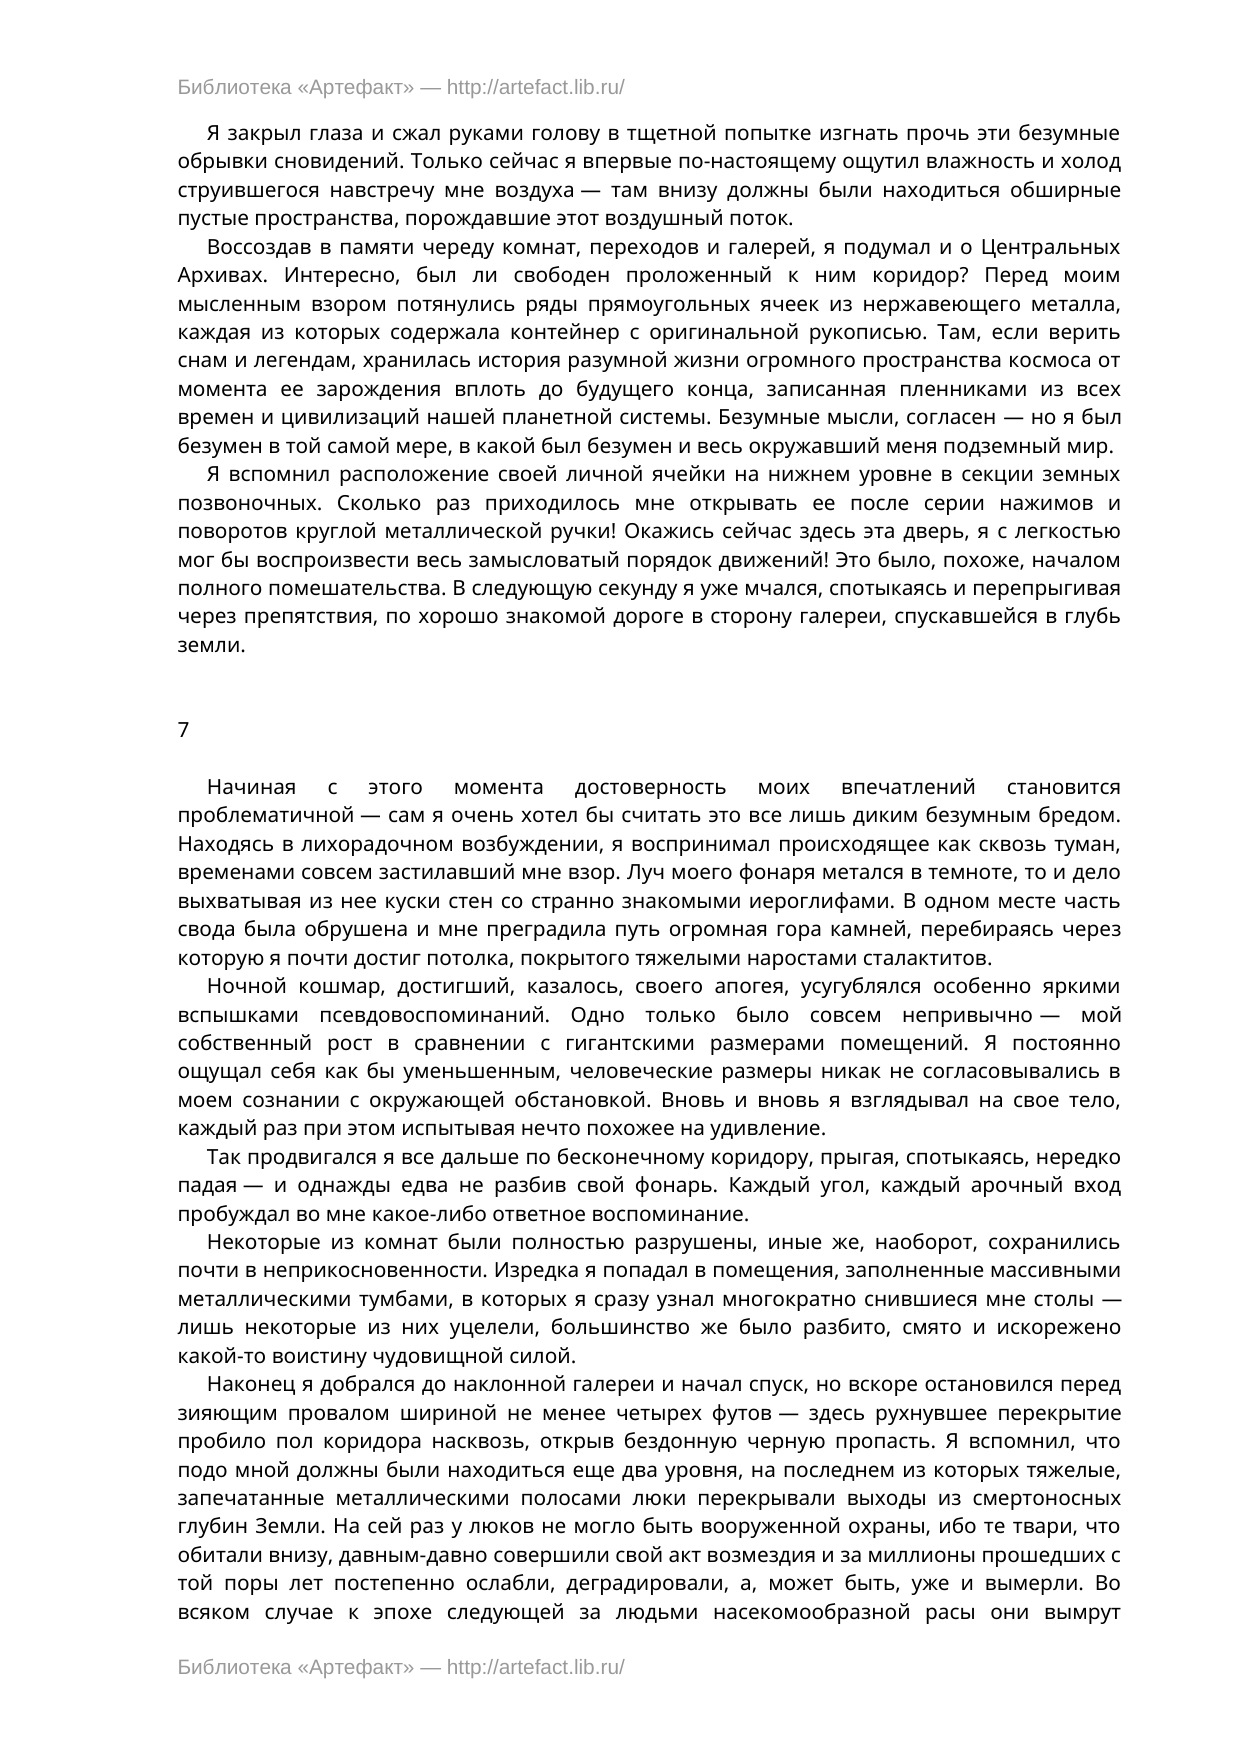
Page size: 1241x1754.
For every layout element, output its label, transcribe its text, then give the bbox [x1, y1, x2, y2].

text 7 [177, 658, 1122, 744]
text Воссоздав в памяти череду комнат, переходов и галерей, я подумал и о Центральных Архивах. Интересно, был ли свободен проложенный к ним коридор? Перед моим мысленным взором потянулись ряды прямоугольных ячеек из нержавеющего металла, каждая из которых содержала контейнер с оригинальной рукописью. Там, если верить снам и легендам, хранилась история разумной жизни огромного пространства космоса от момента ее зарождения вплоть до будущего конца, записанная пленниками из всех времен и цивилизаций нашей планетной системы. Безумные мысли, согласен — но я был безумен в той самой мере, в какой был безумен и весь окружавший меня подземный мир. [177, 232, 1122, 459]
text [177, 1369, 1122, 1625]
text Ночной кошмар, достигший, казалось, своего апогея, усугублялся особенно яркими вспышками псевдовоспоминаний. Одно только было совсем непривычно — мой собственный рост в сравнении с гигантскими размерами помещений. Я постоянно ощущал себя как бы уменьшенным, человеческие размеры никак не согласовывались в моем сознании с окружающей обстановкой. Вновь и вновь я взглядывал на свое тело, каждый раз при этом испытывая нечто похожее на удивление. [177, 971, 1122, 1142]
text Я закрыл глаза и сжал руками голову в тщетной попытке изгнать прочь эти безумные обрывки сновидений. Только сейчас я впервые по-настоящему ощутил влажность и холод струившегося навстречу мне воздуха — там внизу должны были находиться обширные пустые пространства, порождавшие этот воздушный поток. [177, 118, 1122, 232]
text Начиная с этого момента достоверность моих впечатлений становится проблематичной — сам я очень хотел бы считать это все лишь диким безумным бредом. Находясь в лихорадочном возбуждении, я воспринимал происходящее как сквозь туман, временами совсем застилавший мне взор. Луч моего фонаря метался в темноте, то и дело выхватывая из нее куски стен со странно знакомыми иероглифами. В одном месте часть свода была обрушена и мне преградила путь огромная гора камней, перебираясь через которую я почти достиг потолка, покрытого тяжелыми наростами сталактитов. [177, 772, 1122, 971]
text Так продвигался я все дальше по бесконечному коридору, прыгая, спотыкаясь, нередко падая — и однажды едва не разбив свой фонарь. Каждый угол, каждый арочный вход пробуждал во мне какое-либо ответное воспоминание. [177, 1142, 1122, 1227]
text Я вспомнил расположение своей личной ячейки на нижнем уровне в секции земных позвоночных. Сколько раз приходилось мне открывать ее после серии нажимов и поворотов круглой металлической ручки! Окажись сейчас здесь эта дверь, я с легкостью мог бы воспроизвести весь замысловатый порядок движений! Это было, похоже, началом полного помешательства. В следующую секунду я уже мчался, спотыкаясь и перепрыгивая через препятствия, по хорошо знакомой дороге в сторону галереи, спускавшейся в глубь земли. [177, 459, 1122, 658]
text Некоторые из комнат были полностью разрушены, иные же, наоборот, сохранились почти в неприкосновенности. Изредка я попадал в помещения, заполненные массивными металлическими тумбами, в которых я сразу узнал многократно снившиеся мне столы — лишь некоторые из них уцелели, большинство же было разбито, смято и искорежено какой-то воистину чудовищной силой. [177, 1227, 1122, 1369]
